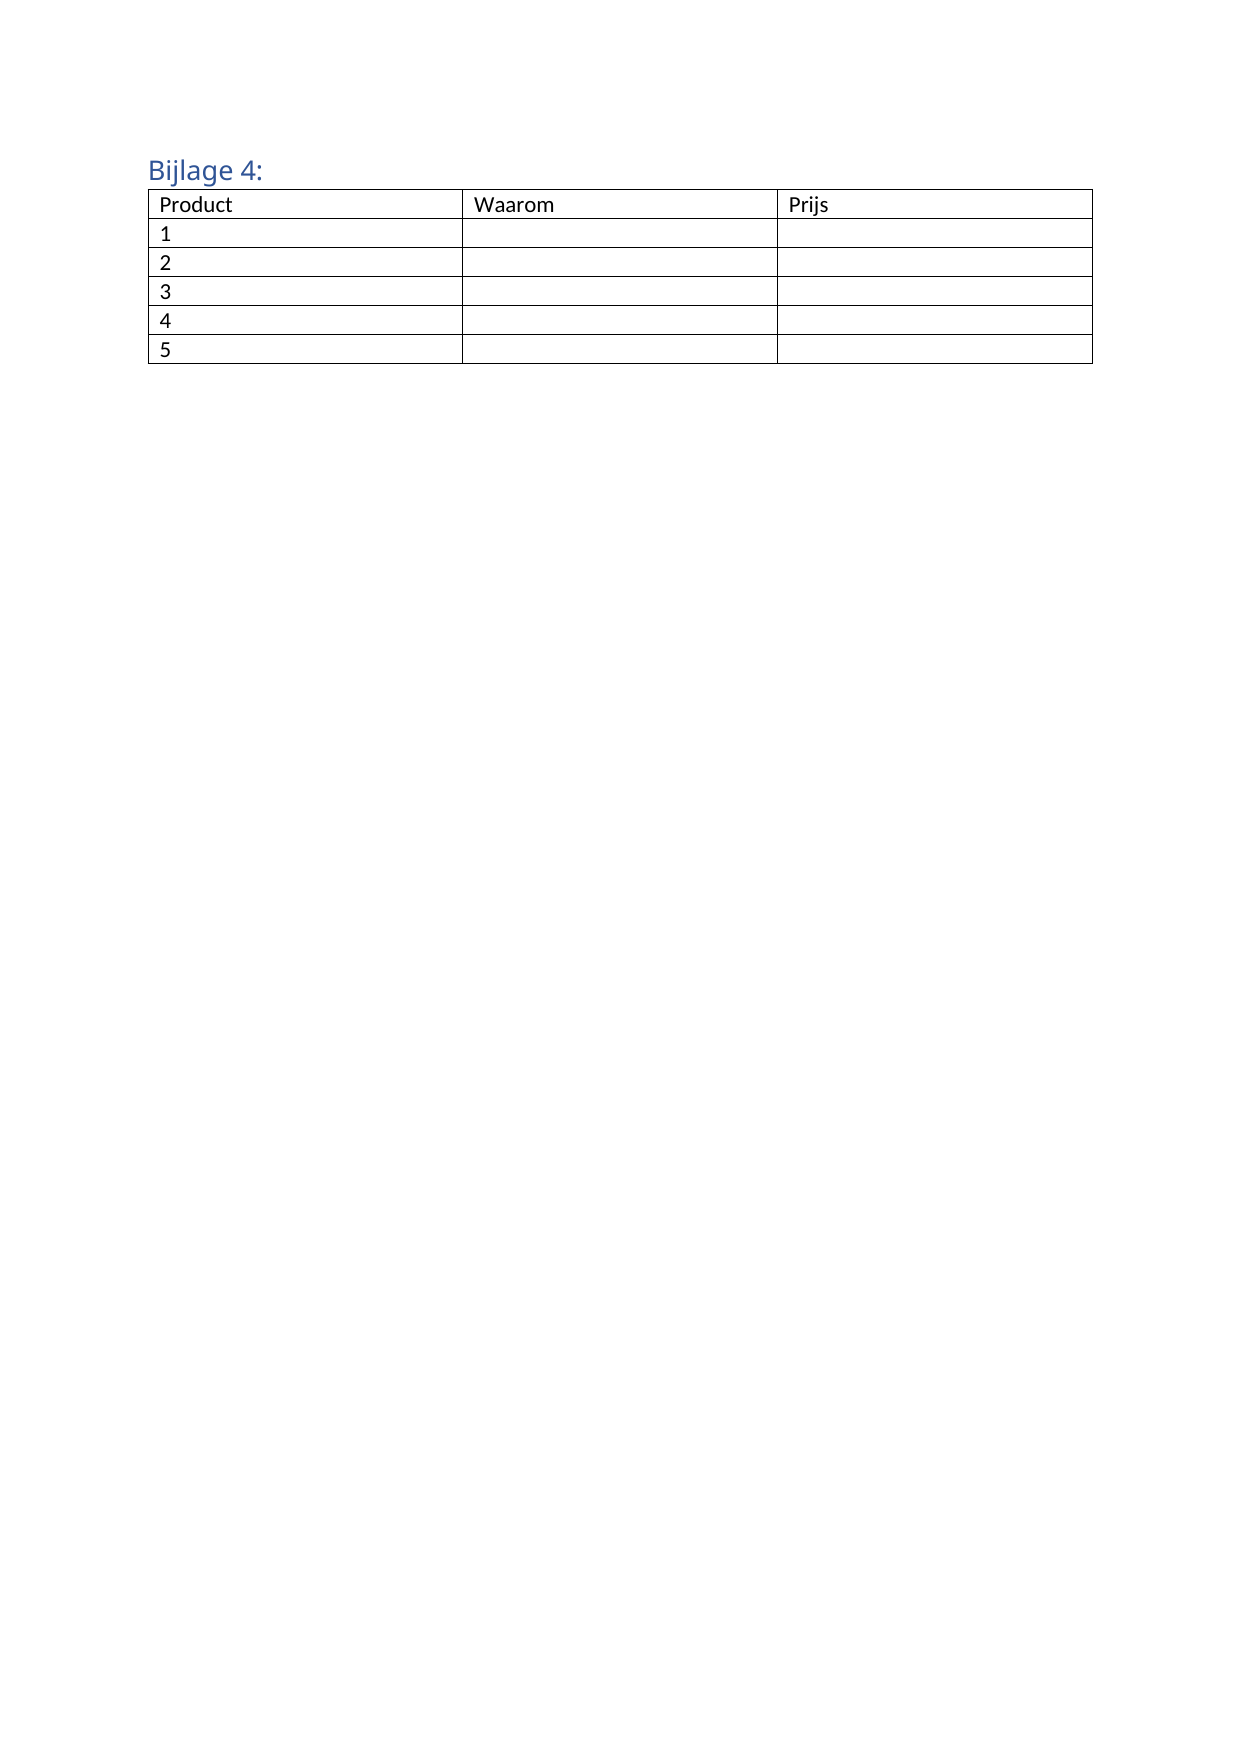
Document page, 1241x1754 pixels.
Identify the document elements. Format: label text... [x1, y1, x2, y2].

table_cell [463, 219, 777, 247]
table_cell [463, 335, 777, 363]
table_header Product [149, 190, 462, 218]
table_cell [778, 306, 1092, 334]
table_cell [463, 306, 777, 334]
table_cell 3 [149, 277, 462, 305]
subtitle Bijlage 4: [148, 152, 1093, 189]
table_cell 5 [149, 335, 462, 363]
table_header Waarom [463, 190, 777, 218]
table_header Prijs [778, 190, 1092, 218]
table_cell [778, 248, 1092, 276]
table_cell 4 [149, 306, 462, 334]
table_cell 2 [149, 248, 462, 276]
table_cell [778, 219, 1092, 247]
table_cell [463, 248, 777, 276]
table_cell [778, 335, 1092, 363]
table_cell [463, 277, 777, 305]
table_cell [778, 277, 1092, 305]
table_cell 1 [149, 219, 462, 247]
